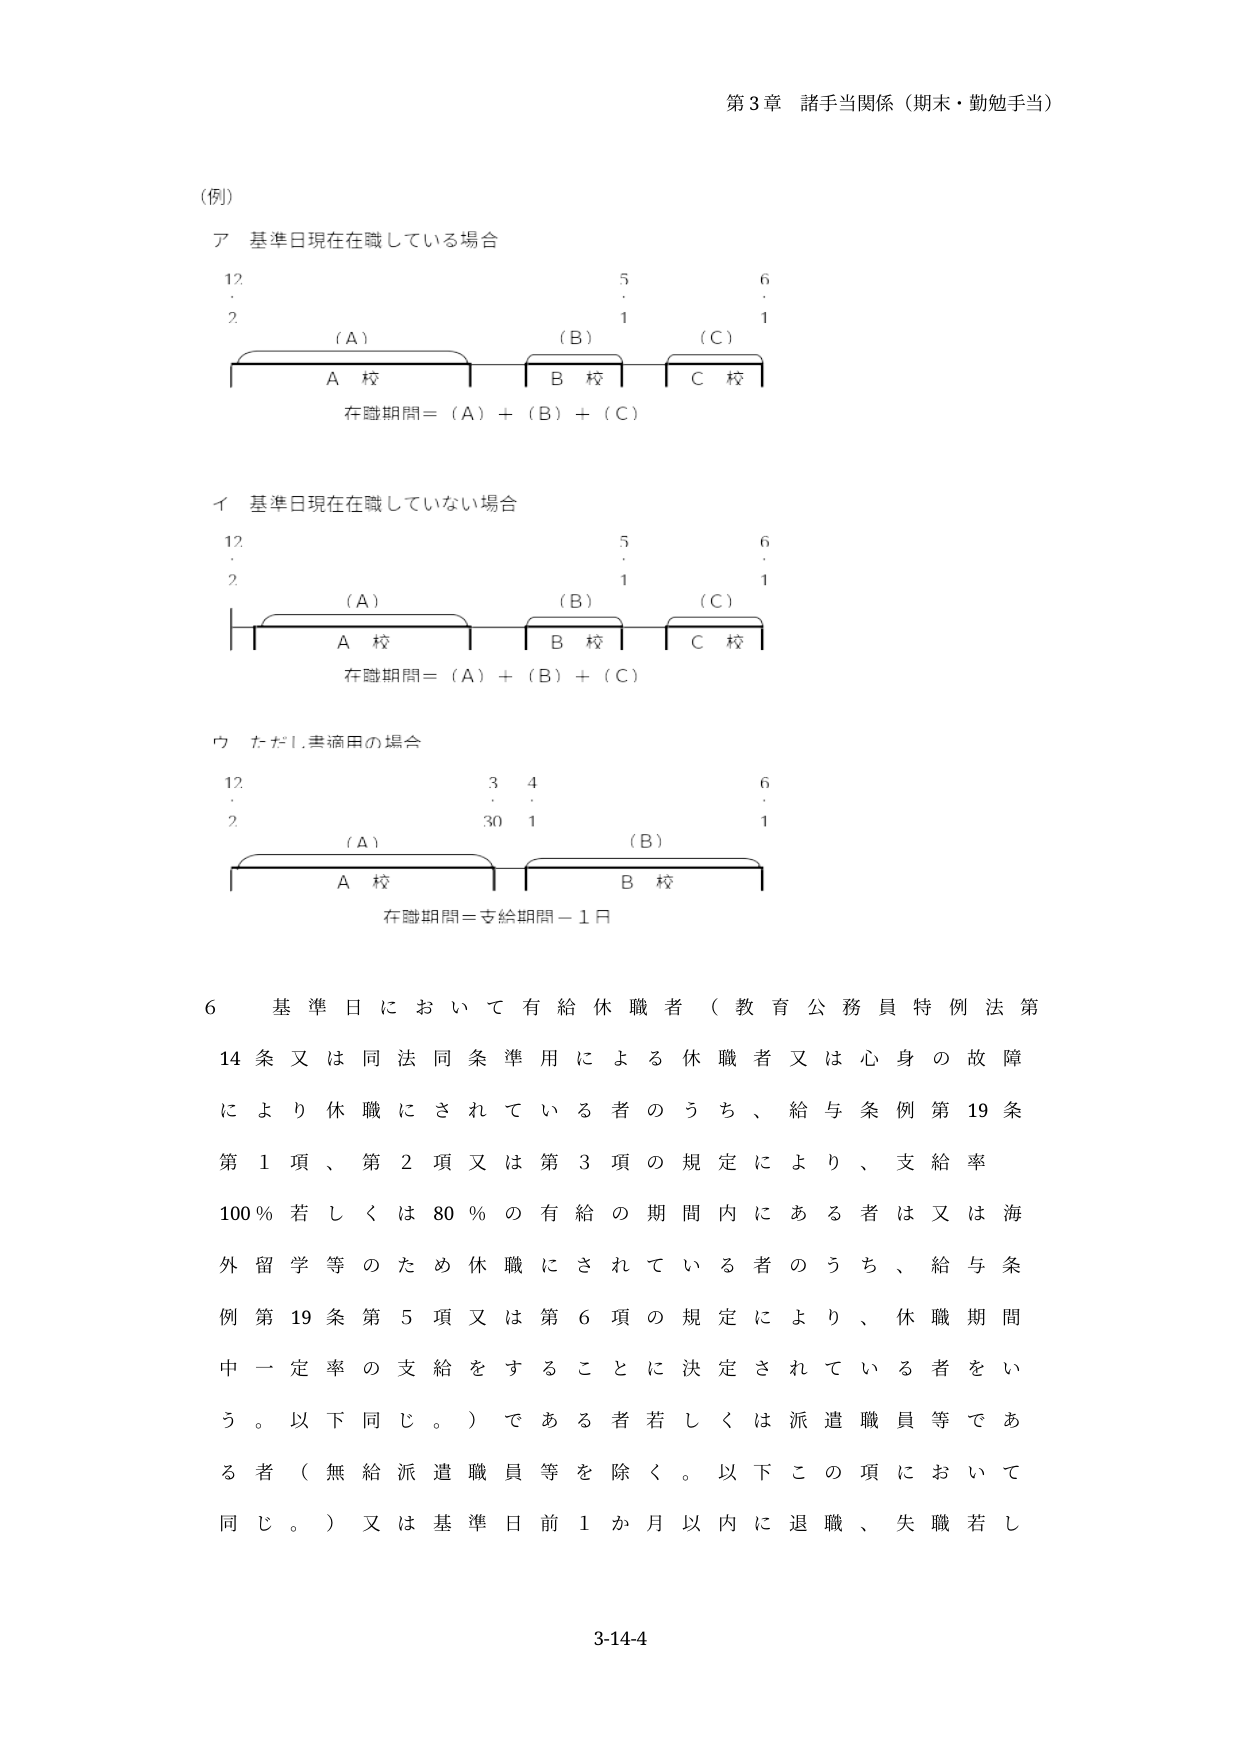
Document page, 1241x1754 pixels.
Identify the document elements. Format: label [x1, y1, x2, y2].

text [201, 980, 1056, 1549]
